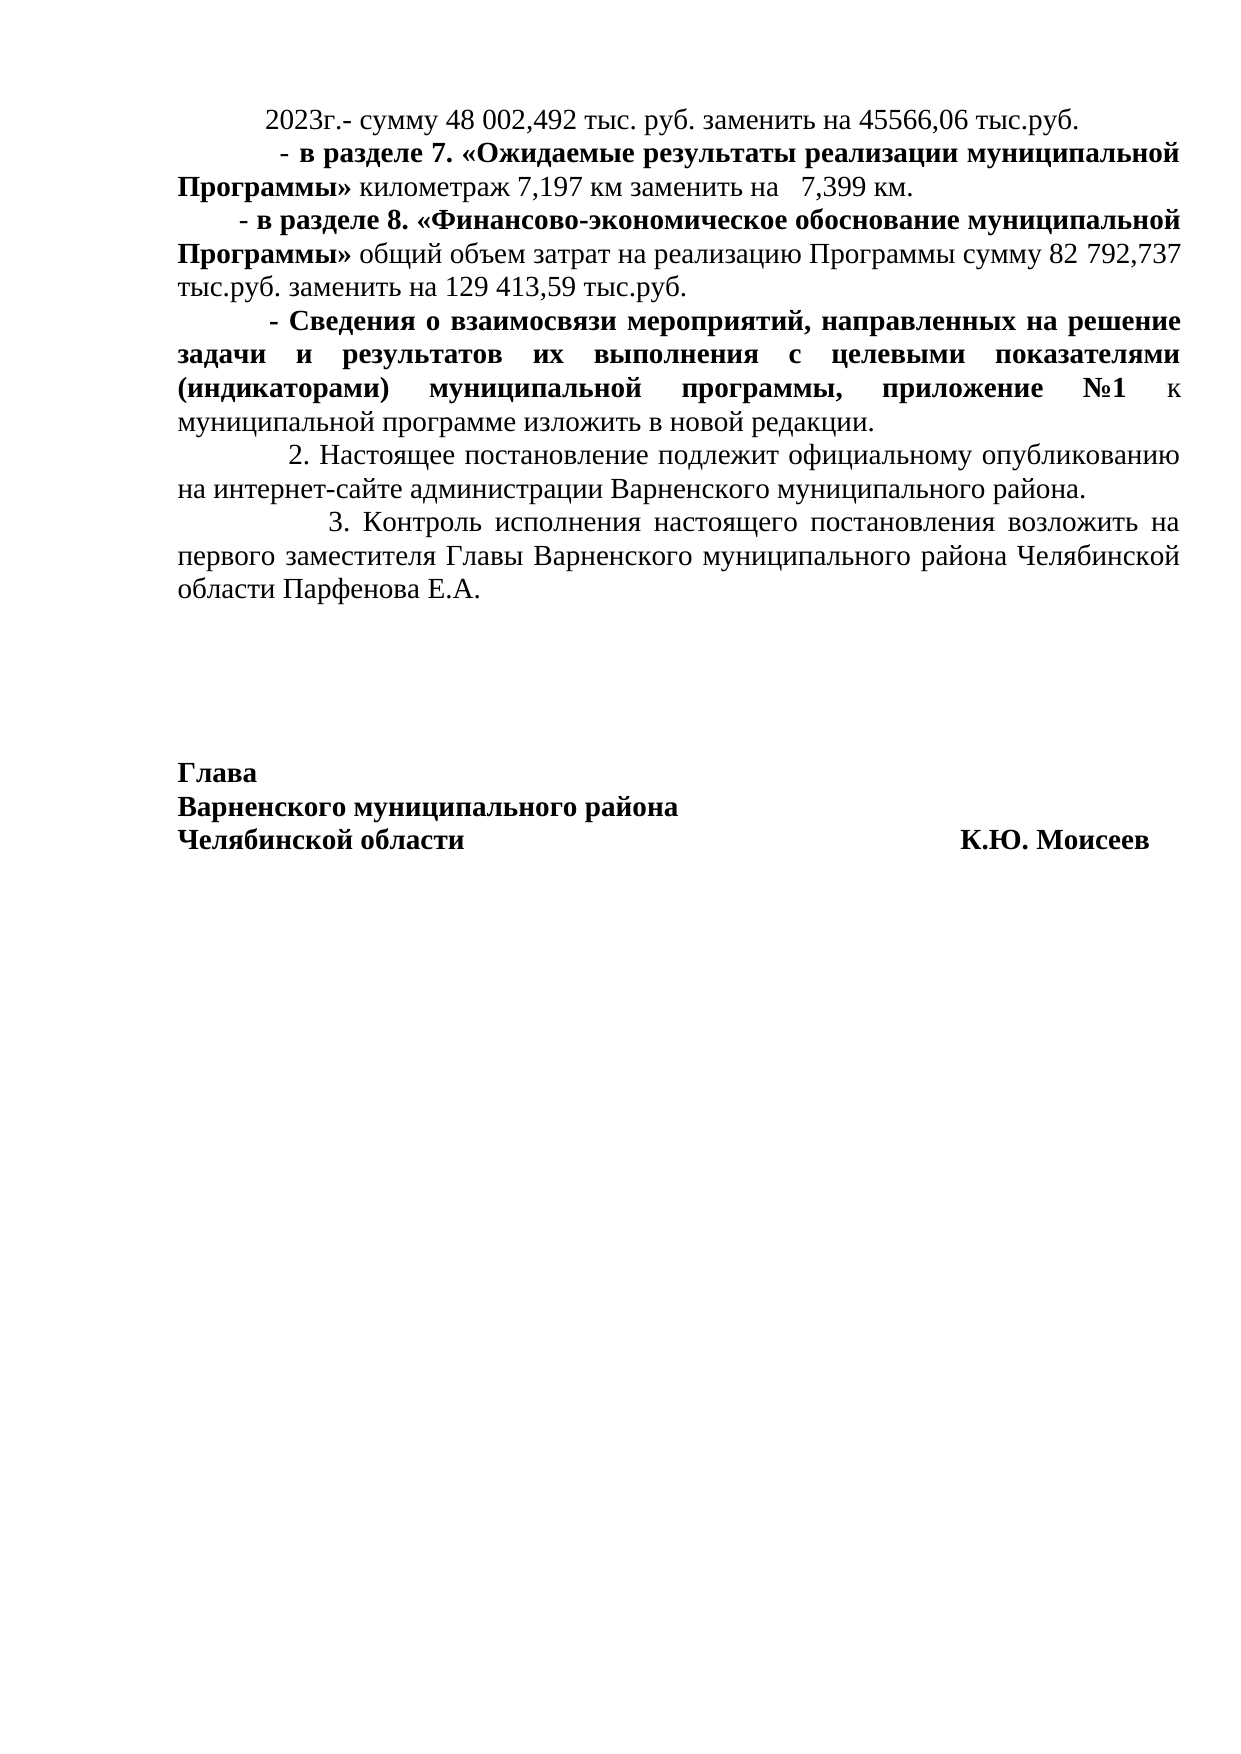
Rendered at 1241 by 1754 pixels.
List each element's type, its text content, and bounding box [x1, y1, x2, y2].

text Глава [177, 755, 1181, 789]
list 2023г.- сумму 48 002,492 тыс. руб. заменить на 45566,06 тыс.руб. [177, 102, 1181, 135]
text 3. Контроль исполнения настоящего постановления возложить на первого заместителя Главы Варненского муниципального района Челябинской области Парфенова Е.А. [177, 504, 1181, 605]
text Варненского муниципального района [177, 789, 1181, 822]
text 2. Настоящее постановление подлежит официальному опубликованию на интернет-сайте администрации Варненского муниципального района. [177, 437, 1181, 504]
text - в разделе 7. «Ожидаемые результаты реализации муниципальной Программы» километраж 7,197 км заменить на 7,399 км. [177, 135, 1181, 202]
text - в разделе 8. «Финансово-экономическое обоснование муниципальной Программы» общий объем затрат на реализацию Программы сумму 82 792,737 тыс.руб. заменить на 129 413,59 тыс.руб. [177, 202, 1181, 303]
text Челябинской области К.Ю. Моисеев [177, 822, 1181, 856]
text - Сведения о взаимосвязи мероприятий, направленных на решение задачи и результатов их выполнения с целевыми показателями (индикаторами) муниципальной программы, приложение №1 к муниципальной программе изложить в новой редакции. [177, 303, 1181, 437]
